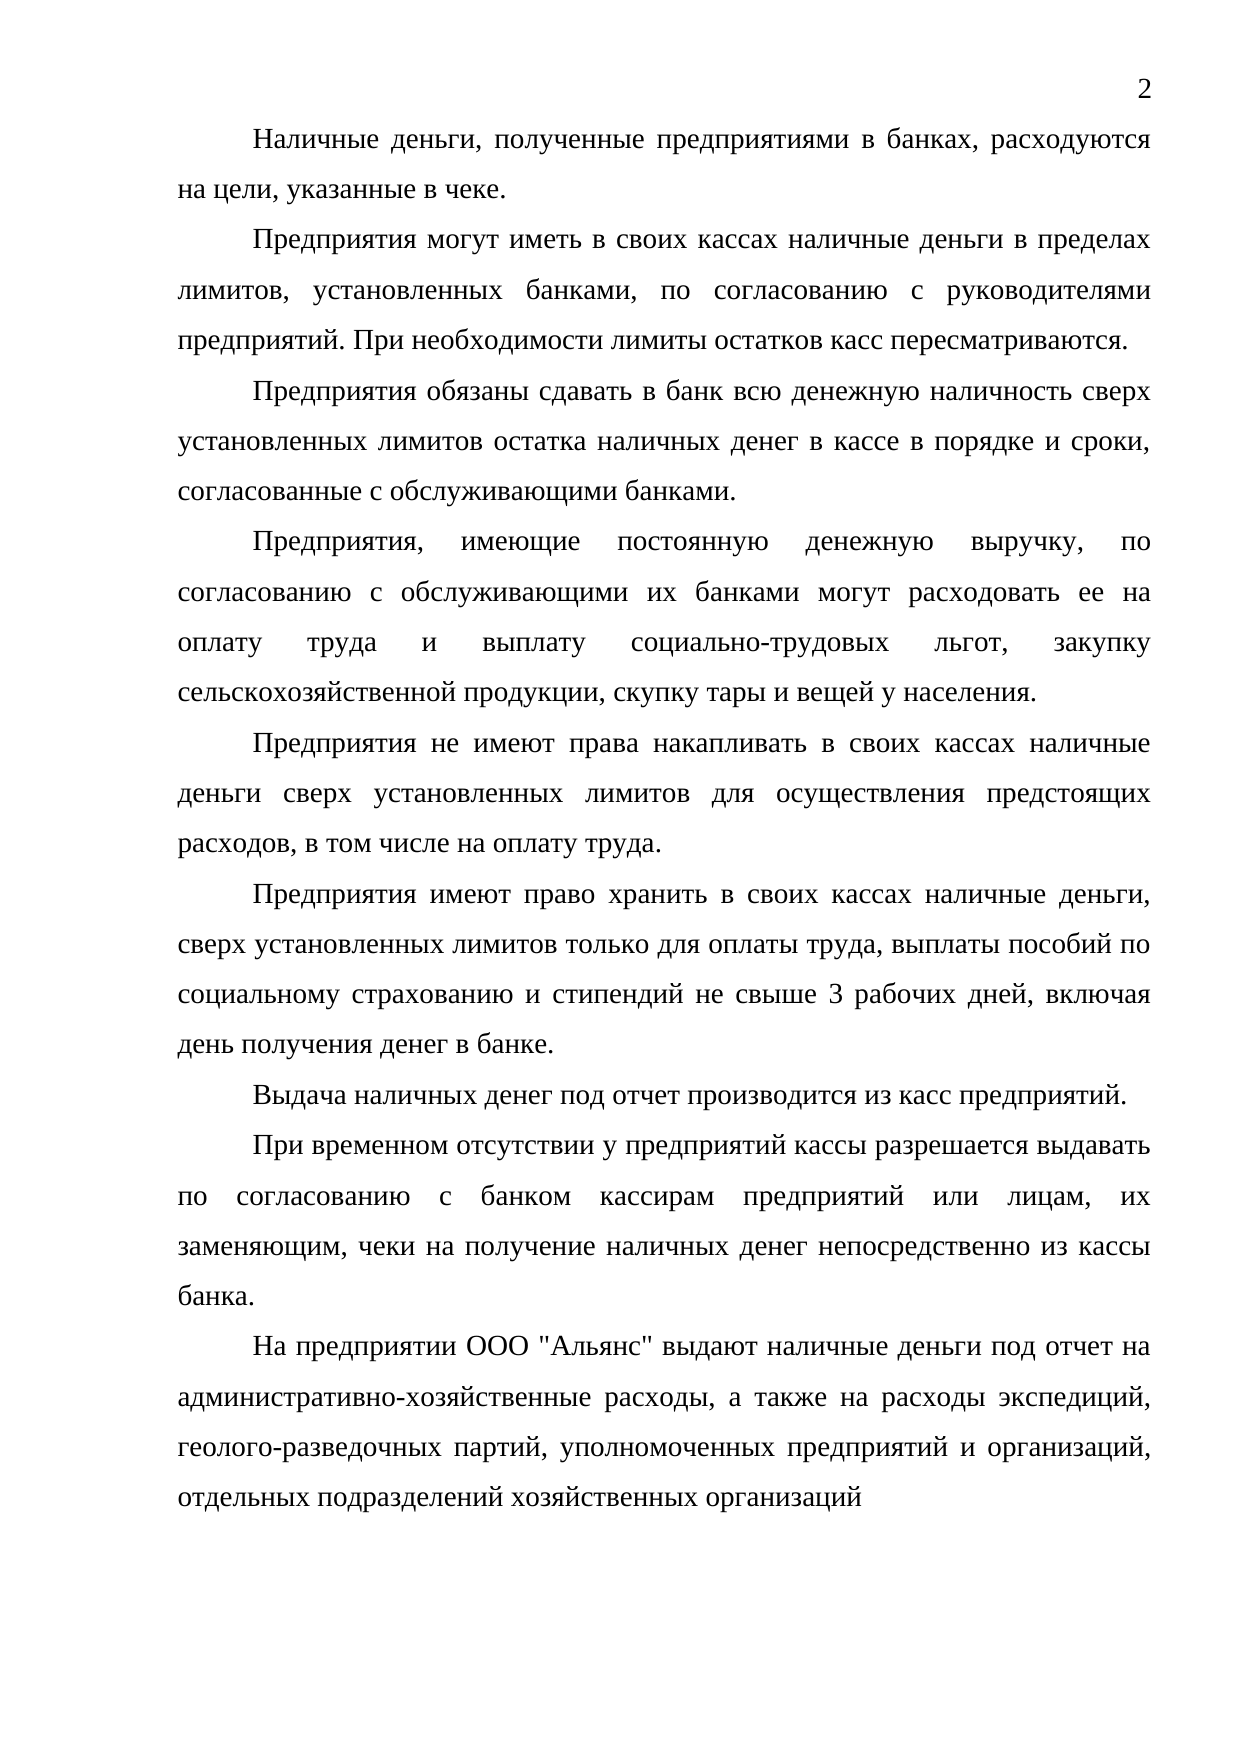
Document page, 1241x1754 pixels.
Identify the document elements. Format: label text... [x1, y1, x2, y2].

text На предприятии ООО "Альянс" выдают наличные деньги под отчет на административно-хозяйственные расходы, а также на расходы экспедиций, геолого-разведочных партий, уполномоченных предприятий и организаций, отдельных подразделений хозяйственных организаций [177, 1328, 1152, 1513]
text Предприятия не имеют права накапливать в своих кассах наличные деньги сверх установленных лимитов для осуществления предстоящих расходов, в том числе на оплату труда. [177, 725, 1152, 859]
text Предприятия имеют право хранить в своих кассах наличные деньги, сверх установленных лимитов только для оплаты труда, выплаты пособий по социальному страхованию и стипендий не свыше 3 рабочих дней, включая день получения денег в банке. [177, 876, 1152, 1060]
text Предприятия, имеющие постоянную денежную выручку, по согласованию с обслуживающими их банками могут расходовать ее на оплату труда и выплату социально-трудовых льгот, закупку сельскохозяйственной продукции, скупку тары и вещей у населения. [177, 523, 1152, 708]
text Предприятия обязаны сдавать в банк всю денежную наличность сверх установленных лимитов остатка наличных денег в кассе в порядке и сроки, согласованные с обслуживающими банками. [177, 373, 1152, 507]
text Наличные деньги, полученные предприятиями в банках, расходуются на цели, указанные в чеке. [177, 121, 1152, 205]
text Предприятия могут иметь в своих кассах наличные деньги в пределах лимитов, установленных банками, по согласованию с руководителями предприятий. При необходимости лимиты остатков касс пересматриваются. [177, 222, 1152, 356]
text Выдача наличных денег под отчет производится из касс предприятий. [177, 1077, 1152, 1111]
text При временном отсутствии у предприятий кассы разрешается выдавать по согласованию с банком кассирам предприятий или лицам, их заменяющим, чеки на получение наличных денег непосредственно из кассы банка. [177, 1127, 1152, 1312]
